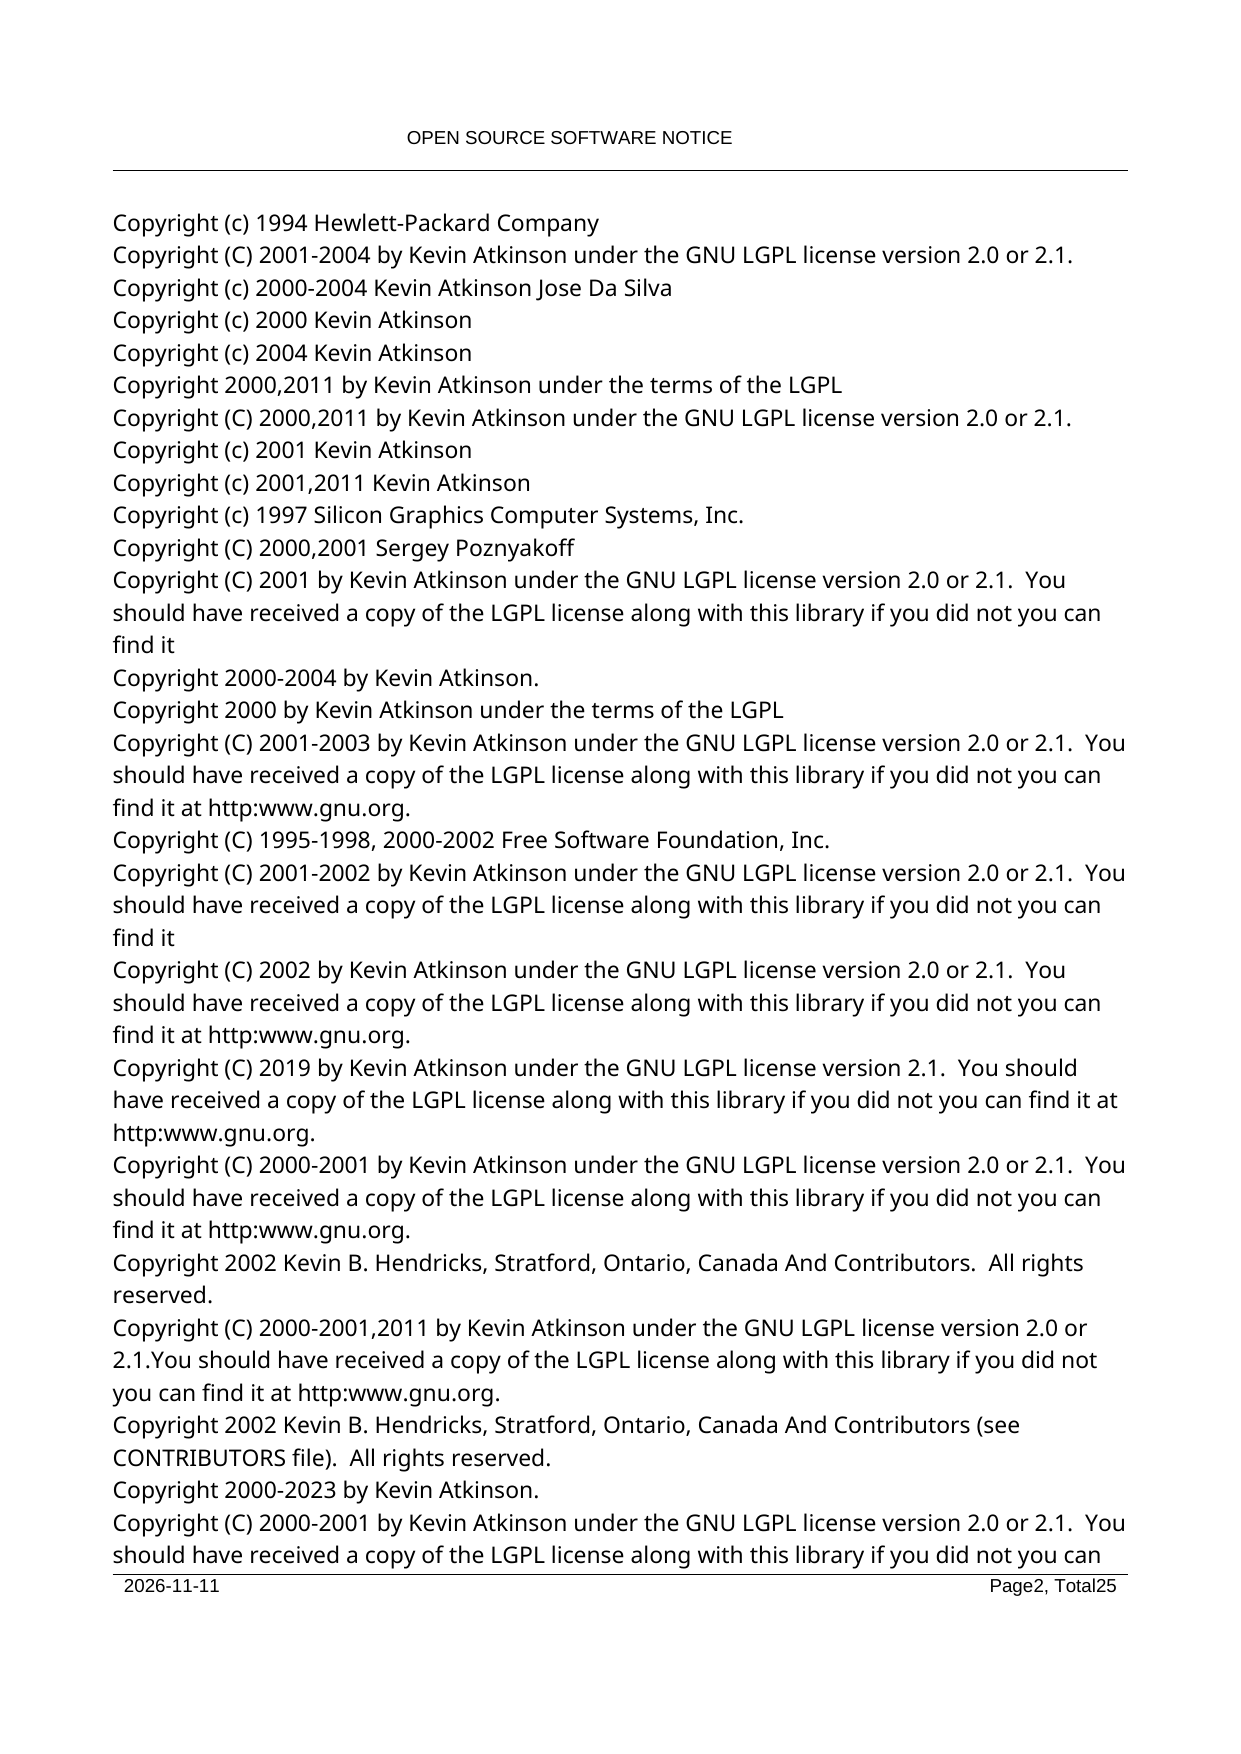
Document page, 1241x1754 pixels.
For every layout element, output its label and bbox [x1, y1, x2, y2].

text [112, 206, 1128, 1571]
